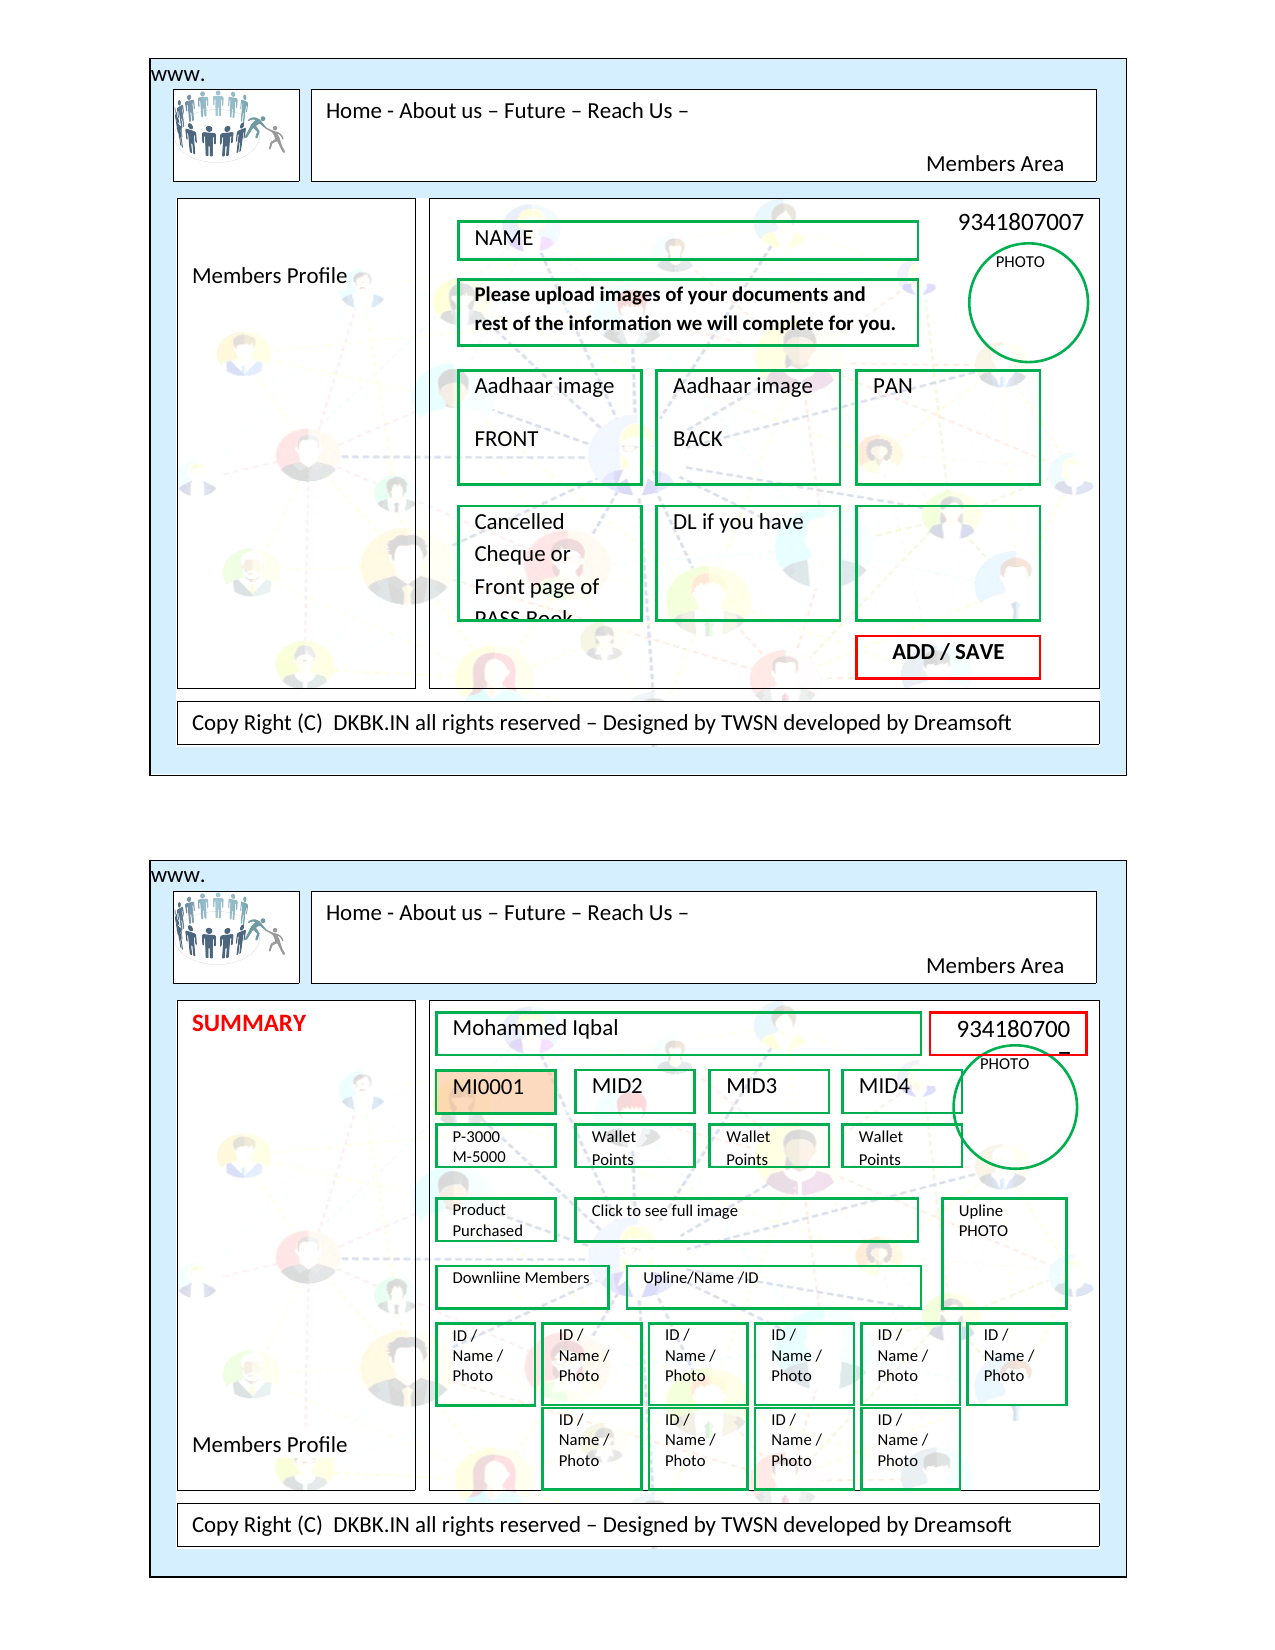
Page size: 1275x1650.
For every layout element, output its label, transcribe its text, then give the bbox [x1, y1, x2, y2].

table_header www. [151, 59, 1126, 774]
picture [174, 892, 286, 968]
table_header www. [151, 861, 1126, 1576]
picture [174, 90, 286, 166]
